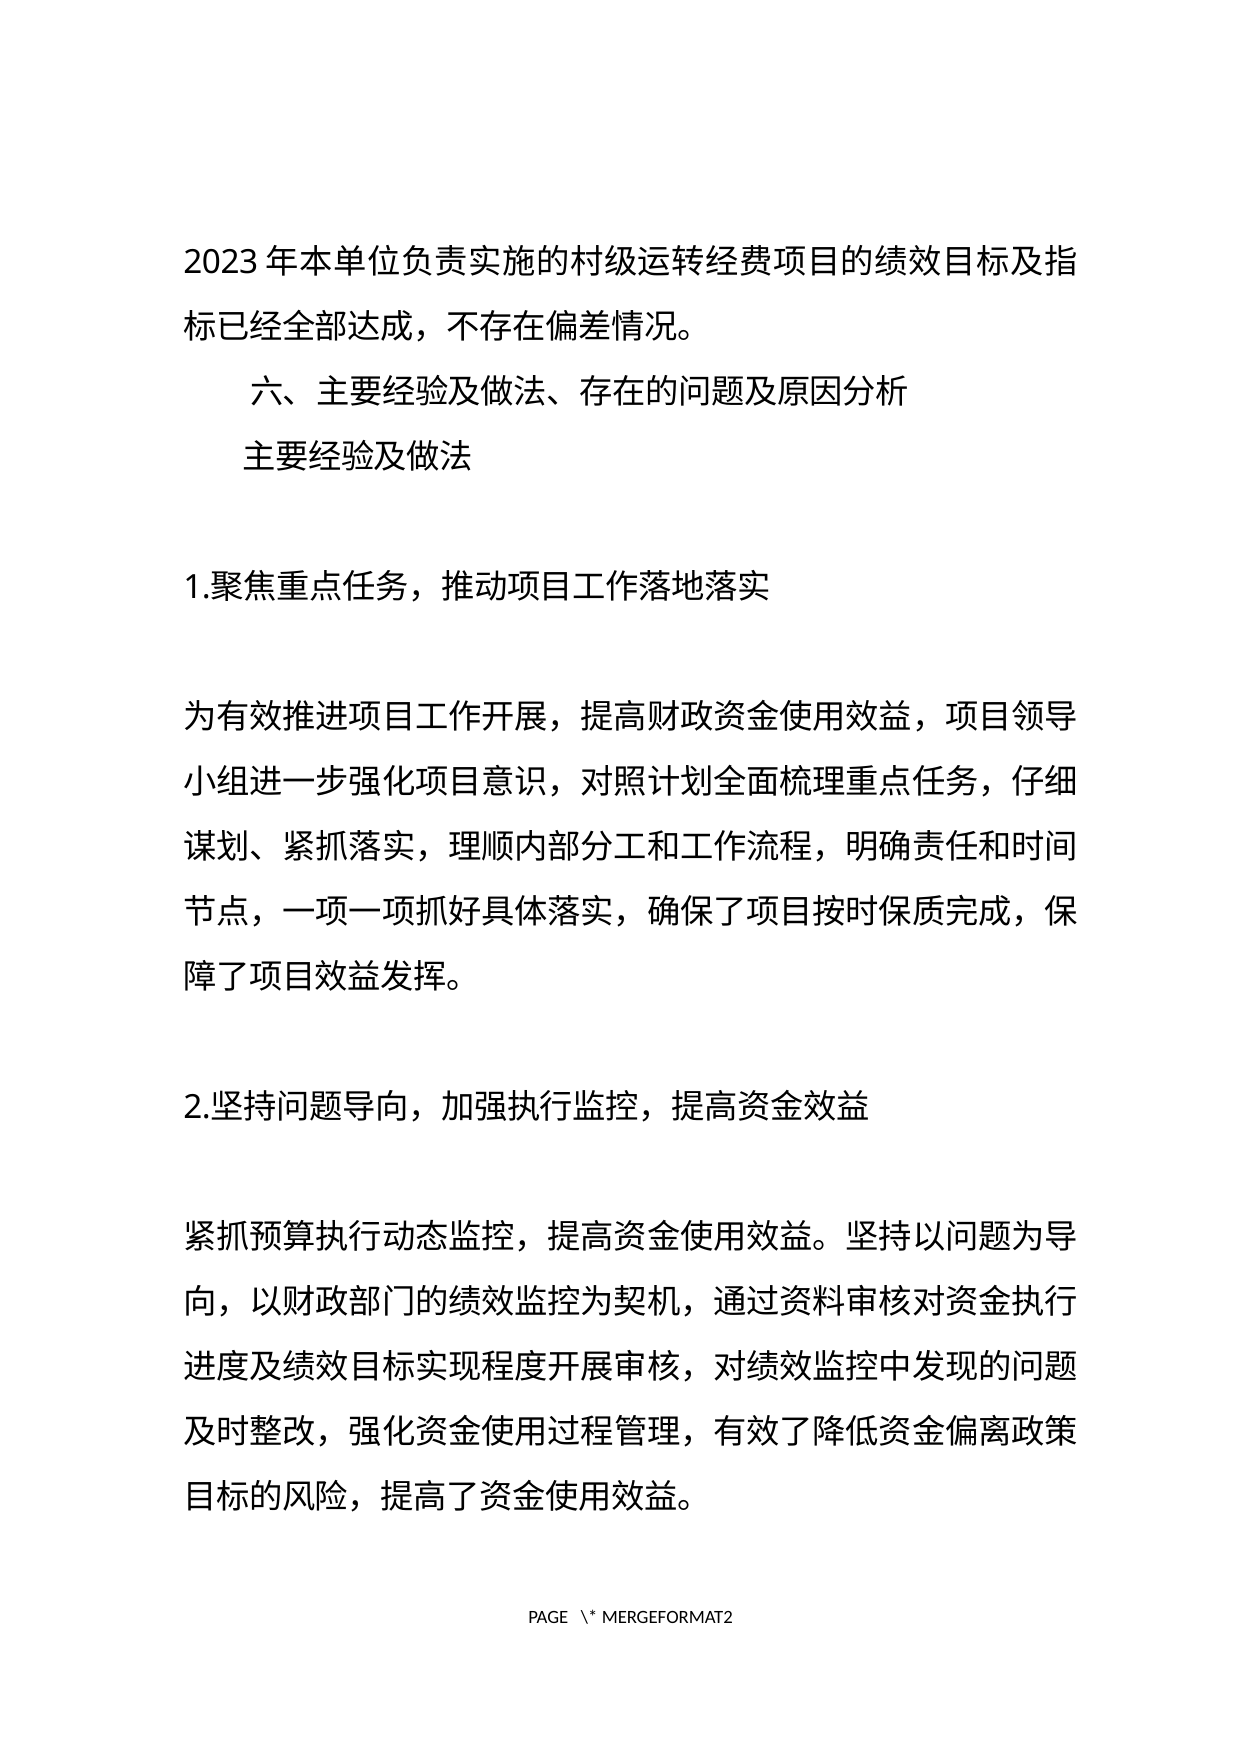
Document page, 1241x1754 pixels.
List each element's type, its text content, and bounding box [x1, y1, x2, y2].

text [183, 422, 1078, 1527]
list 主要经验及做法、存在的问题及原因分析 [183, 357, 1078, 422]
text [183, 162, 1078, 357]
